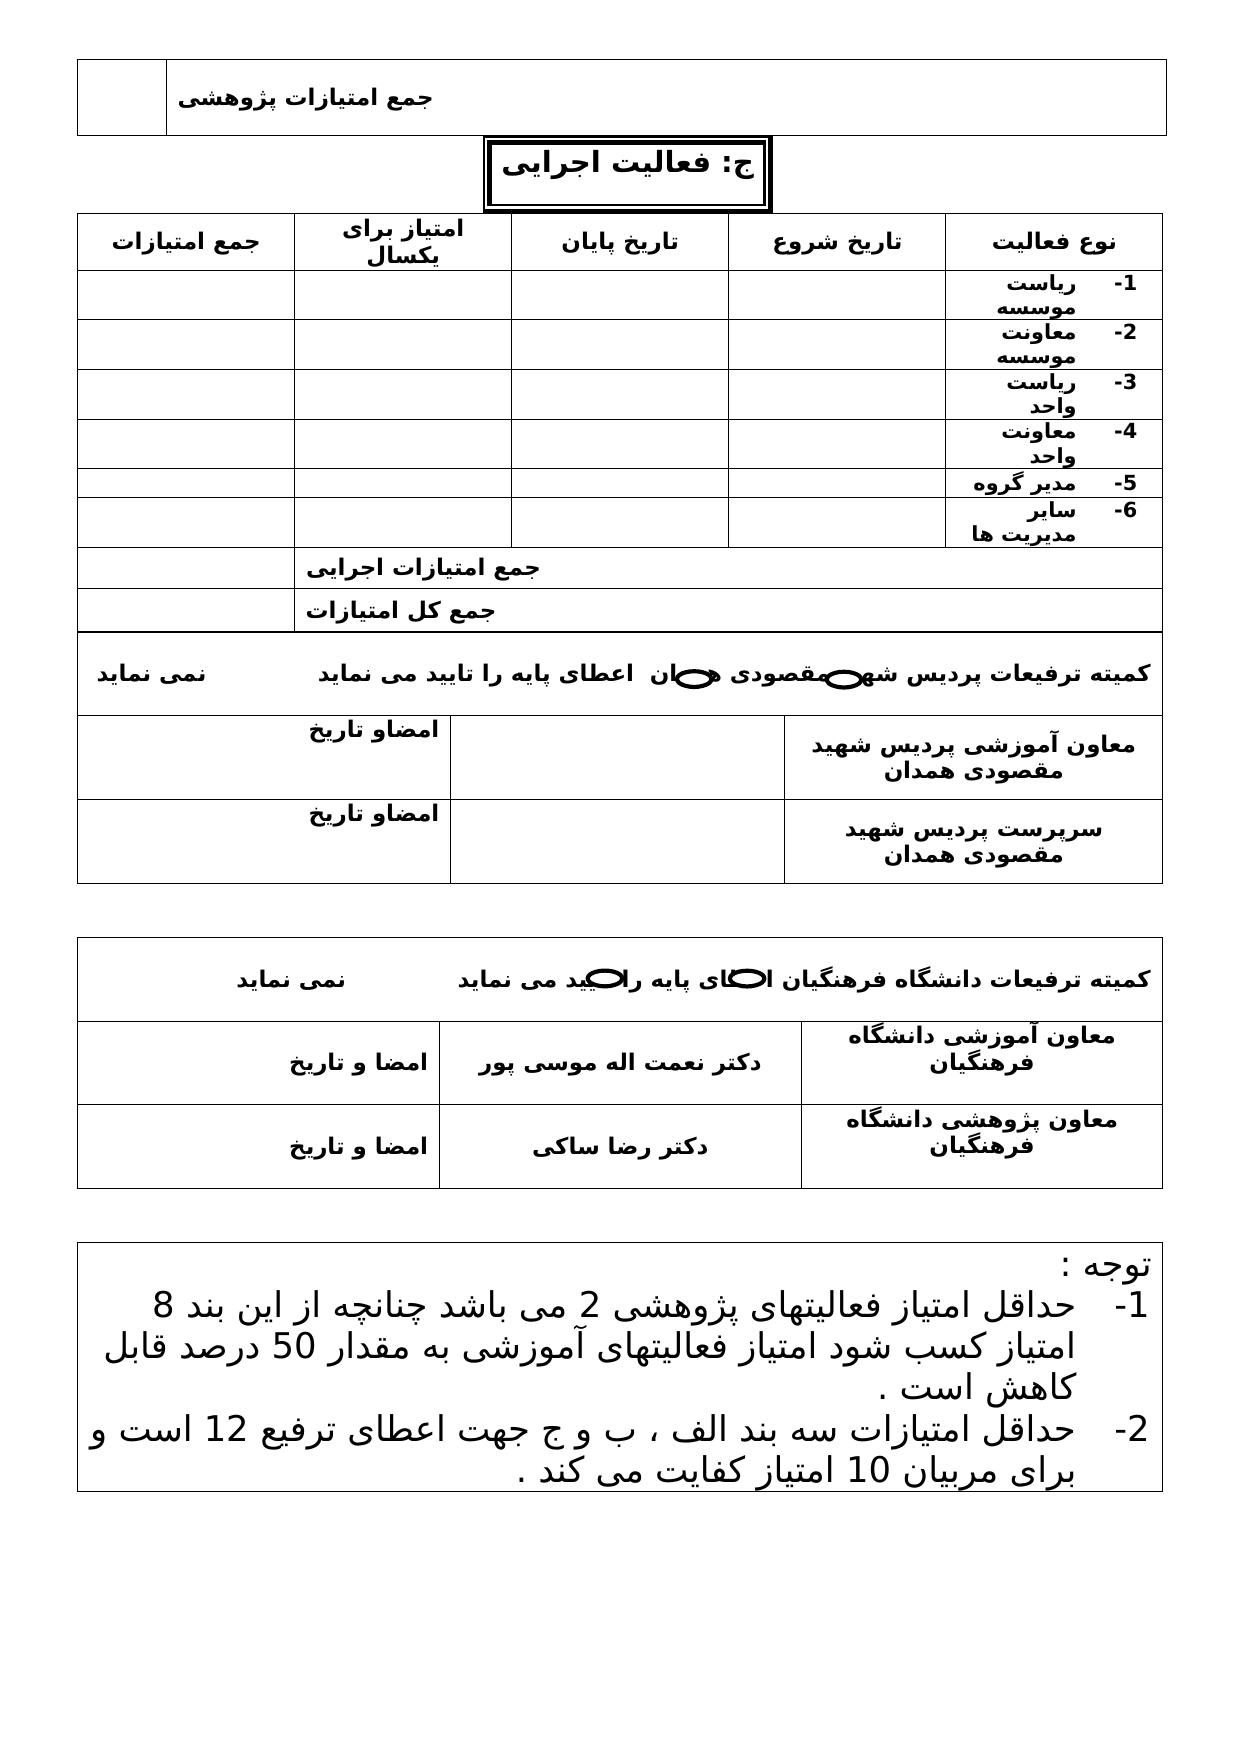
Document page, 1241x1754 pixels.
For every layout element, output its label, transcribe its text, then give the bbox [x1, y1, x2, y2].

table_cell معاونت موسسه [946, 320, 1162, 369]
table_header تاریخ شروع [729, 214, 945, 270]
table_header توجه : حداقل امتیاز فعالیتهای پژوهشی 2 می باشد چنانچه از این بند 8 امتیاز کسب شود امتیاز فعالیتهای آموزشی به مقدار 50 درصد قابل کاهش است . حداقل امتیازات سه بند الف ، ب و ج جهت اعطای ترفیع 12 است و برای مربیان 10 امتیاز کفایت می کند . [78, 1243, 1162, 1491]
table_header جمع امتیازات [78, 214, 294, 270]
table_cell [729, 320, 945, 369]
table_cell سایر مدیریت ها [946, 498, 1162, 547]
table_cell ریاست واحد [946, 370, 1162, 418]
table_header کمیته ترفیعات دانشگاه فرهنگیان اعطای پایه را تایید می نماید نمی نماید [78, 938, 1162, 1021]
table_cell معاونت واحد [946, 420, 1162, 468]
table_cell ریاست موسسه [946, 271, 1162, 319]
table_cell [512, 370, 728, 418]
table_cell معاون آموزشی دانشگاه فرهنگیان [802, 1022, 1162, 1104]
table_cell امضاو تاریخ [78, 716, 450, 799]
table_cell جمع امتیازات اجرایی [295, 548, 1162, 588]
table_cell [729, 370, 945, 418]
table_cell کمیته ترفیعات پردیس شهید مقصودی همدان اعطای پایه را تایید می نماید نمی نماید [78, 633, 1162, 715]
table_cell [78, 469, 294, 497]
table_header تاریخ پایان [512, 214, 728, 270]
table_cell [295, 271, 511, 319]
table_cell [729, 271, 945, 319]
table_cell [295, 498, 511, 547]
table_cell [78, 60, 166, 134]
table_cell [512, 469, 728, 497]
table_cell [729, 469, 945, 497]
table_cell [78, 589, 294, 631]
table_cell [78, 548, 294, 588]
table_cell [451, 800, 784, 883]
table_cell [78, 498, 294, 547]
table_cell [512, 420, 728, 468]
table_cell [295, 420, 511, 468]
table_cell دکتر نعمت اله موسی پور [440, 1022, 801, 1104]
table_cell دکتر رضا ساکی [440, 1105, 801, 1188]
table_cell معاون پژوهشی دانشگاه فرهنگیان [802, 1105, 1162, 1188]
table_cell امضا و تاریخ [78, 1105, 439, 1188]
table_cell [512, 320, 728, 369]
table_cell امضا و تاریخ [78, 1022, 439, 1104]
table_header نوع فعالیت [946, 214, 1162, 270]
table_cell [295, 320, 511, 369]
table_header ج: فعالیت اجرایی [492, 145, 763, 204]
table_header امتیاز برای یکسال [295, 214, 511, 270]
table_cell [78, 271, 294, 319]
table_cell مدیر گروه [946, 469, 1162, 497]
table_cell جمع امتیازات پژوهشی [167, 60, 1166, 134]
table_cell [451, 716, 784, 799]
table_cell [729, 420, 945, 468]
table_cell [78, 320, 294, 369]
table_cell معاون آموزشی پردیس شهید مقصودی همدان [785, 716, 1162, 799]
table_cell [78, 420, 294, 468]
table_cell سرپرست پردیس شهید مقصودی همدان [785, 800, 1162, 883]
table_cell [295, 370, 511, 418]
table_cell [729, 498, 945, 547]
table_cell [295, 469, 511, 497]
table_cell [78, 370, 294, 418]
table_cell جمع کل امتیازات [295, 589, 1162, 631]
table_cell [512, 498, 728, 547]
table_cell [512, 271, 728, 319]
table_cell امضاو تاریخ [78, 800, 450, 883]
